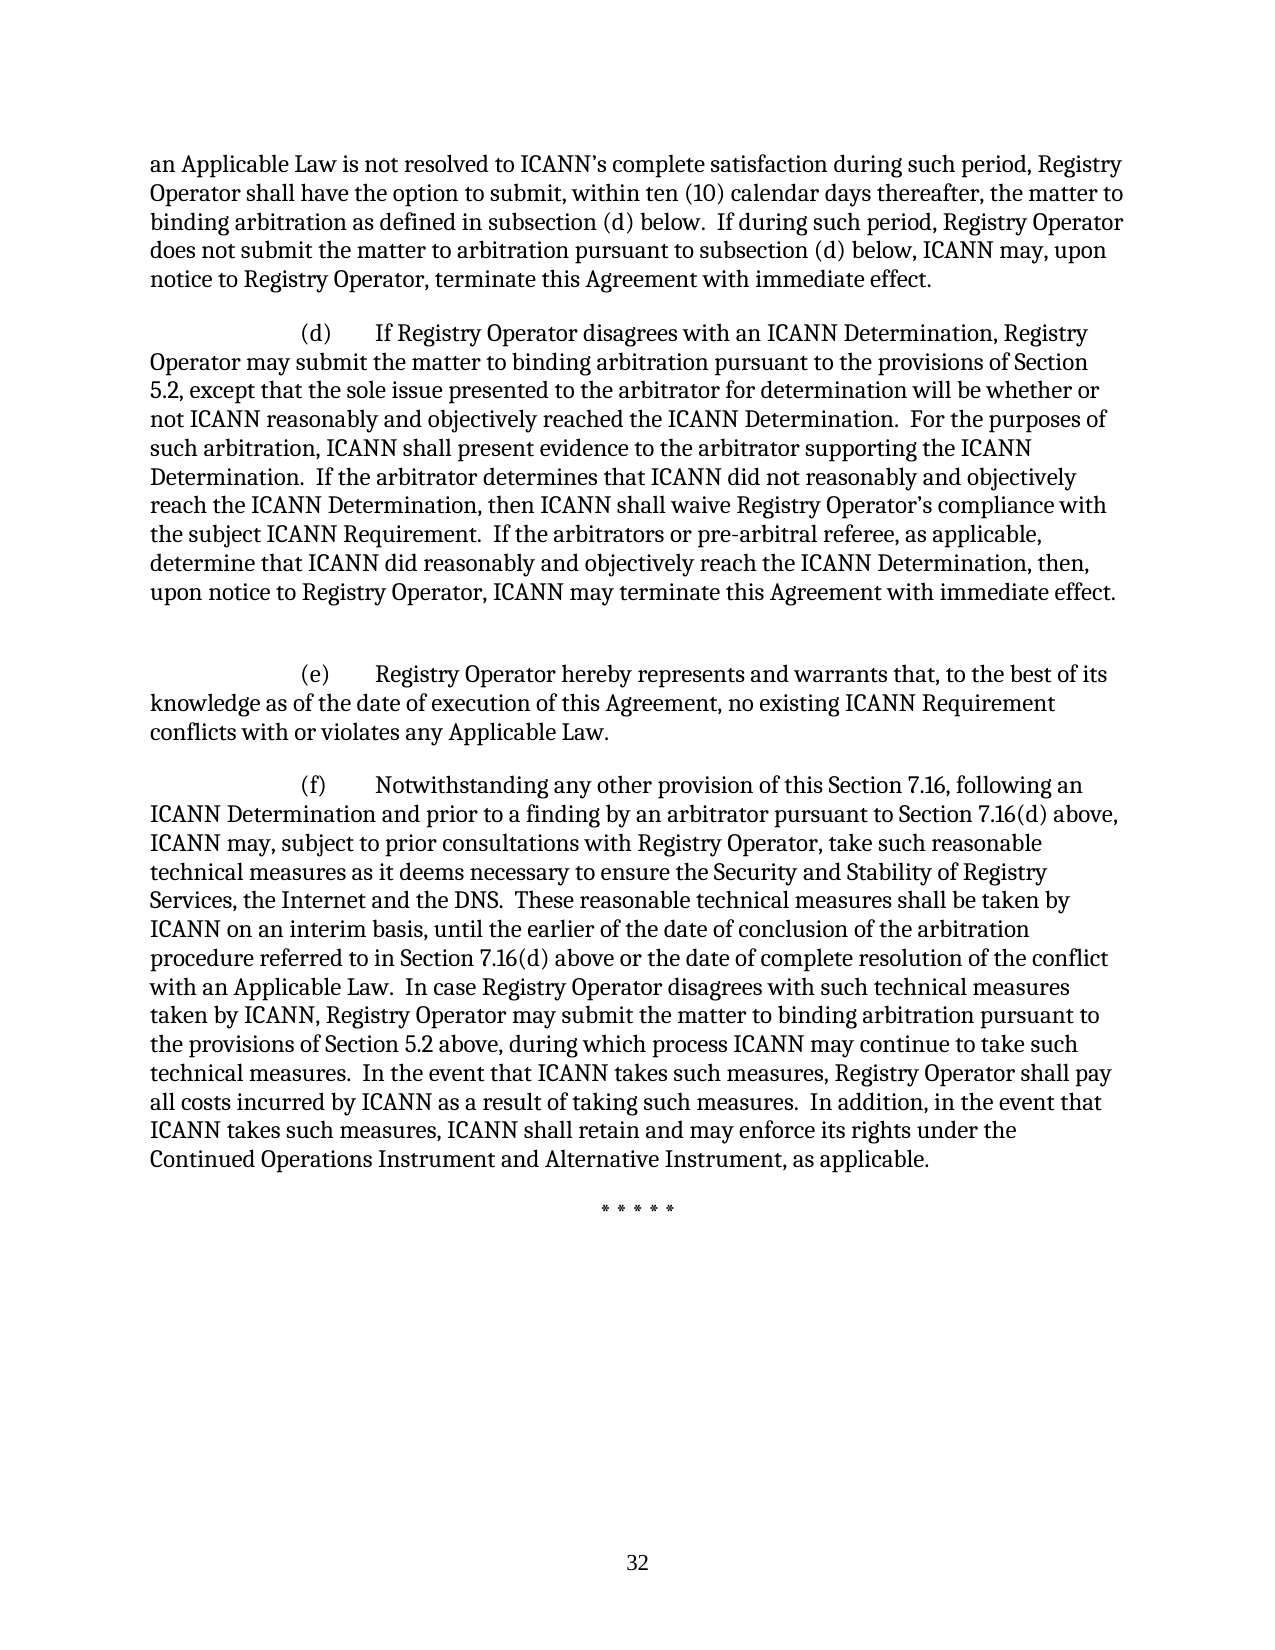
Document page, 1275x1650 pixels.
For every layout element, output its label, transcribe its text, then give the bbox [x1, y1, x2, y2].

text Registry Operator hereby represents and warrants that, to the best of its knowledge as of the date of execution of this Agreement, no existing ICANN Requirement conflicts with or violates any Applicable Law. [150, 660, 1125, 746]
text * * * * * [150, 1199, 1125, 1227]
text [150, 150, 1125, 294]
text Notwithstanding any other provision of this Section 7.16, following an ICANN Determination and prior to a finding by an arbitrator pursuant to Section 7.16(d) above, ICANN may, subject to prior consultations with Registry Operator, take such reasonable technical measures as it deems necessary to ensure the Security and Stability of Registry Services, the Internet and the DNS. These reasonable technical measures shall be taken by ICANN on an interim basis, until the earlier of the date of conclusion of the arbitration procedure referred to in Section 7.16(d) above or the date of complete resolution of the conflict with an Applicable Law. In case Registry Operator disagrees with such technical measures taken by ICANN, Registry Operator may submit the matter to binding arbitration pursuant to the provisions of Section 5.2 above, during which process ICANN may continue to take such technical measures. In the event that ICANN takes such measures, Registry Operator shall pay all costs incurred by ICANN as a result of taking such measures. In addition, in the event that ICANN takes such measures, ICANN shall retain and may enforce its rights under the Continued Operations Instrument and Alternative Instrument, as applicable. [150, 771, 1125, 1174]
text If Registry Operator disagrees with an ICANN Determination, Registry Operator may submit the matter to binding arbitration pursuant to the provisions of Section 5.2, except that the sole issue presented to the arbitrator for determination will be whether or not ICANN reasonably and objectively reached the ICANN Determination. For the purposes of such arbitration, ICANN shall present evidence to the arbitrator supporting the ICANN Determination. If the arbitrator determines that ICANN did not reasonably and objectively reach the ICANN Determination, then ICANN shall waive Registry Operator’s compliance with the subject ICANN Requirement. If the arbitrators or pre-arbitral referee, as applicable, determine that ICANN did reasonably and objectively reach the ICANN Determination, then, upon notice to Registry Operator, ICANN may terminate this Agreement with immediate effect. [150, 319, 1125, 635]
